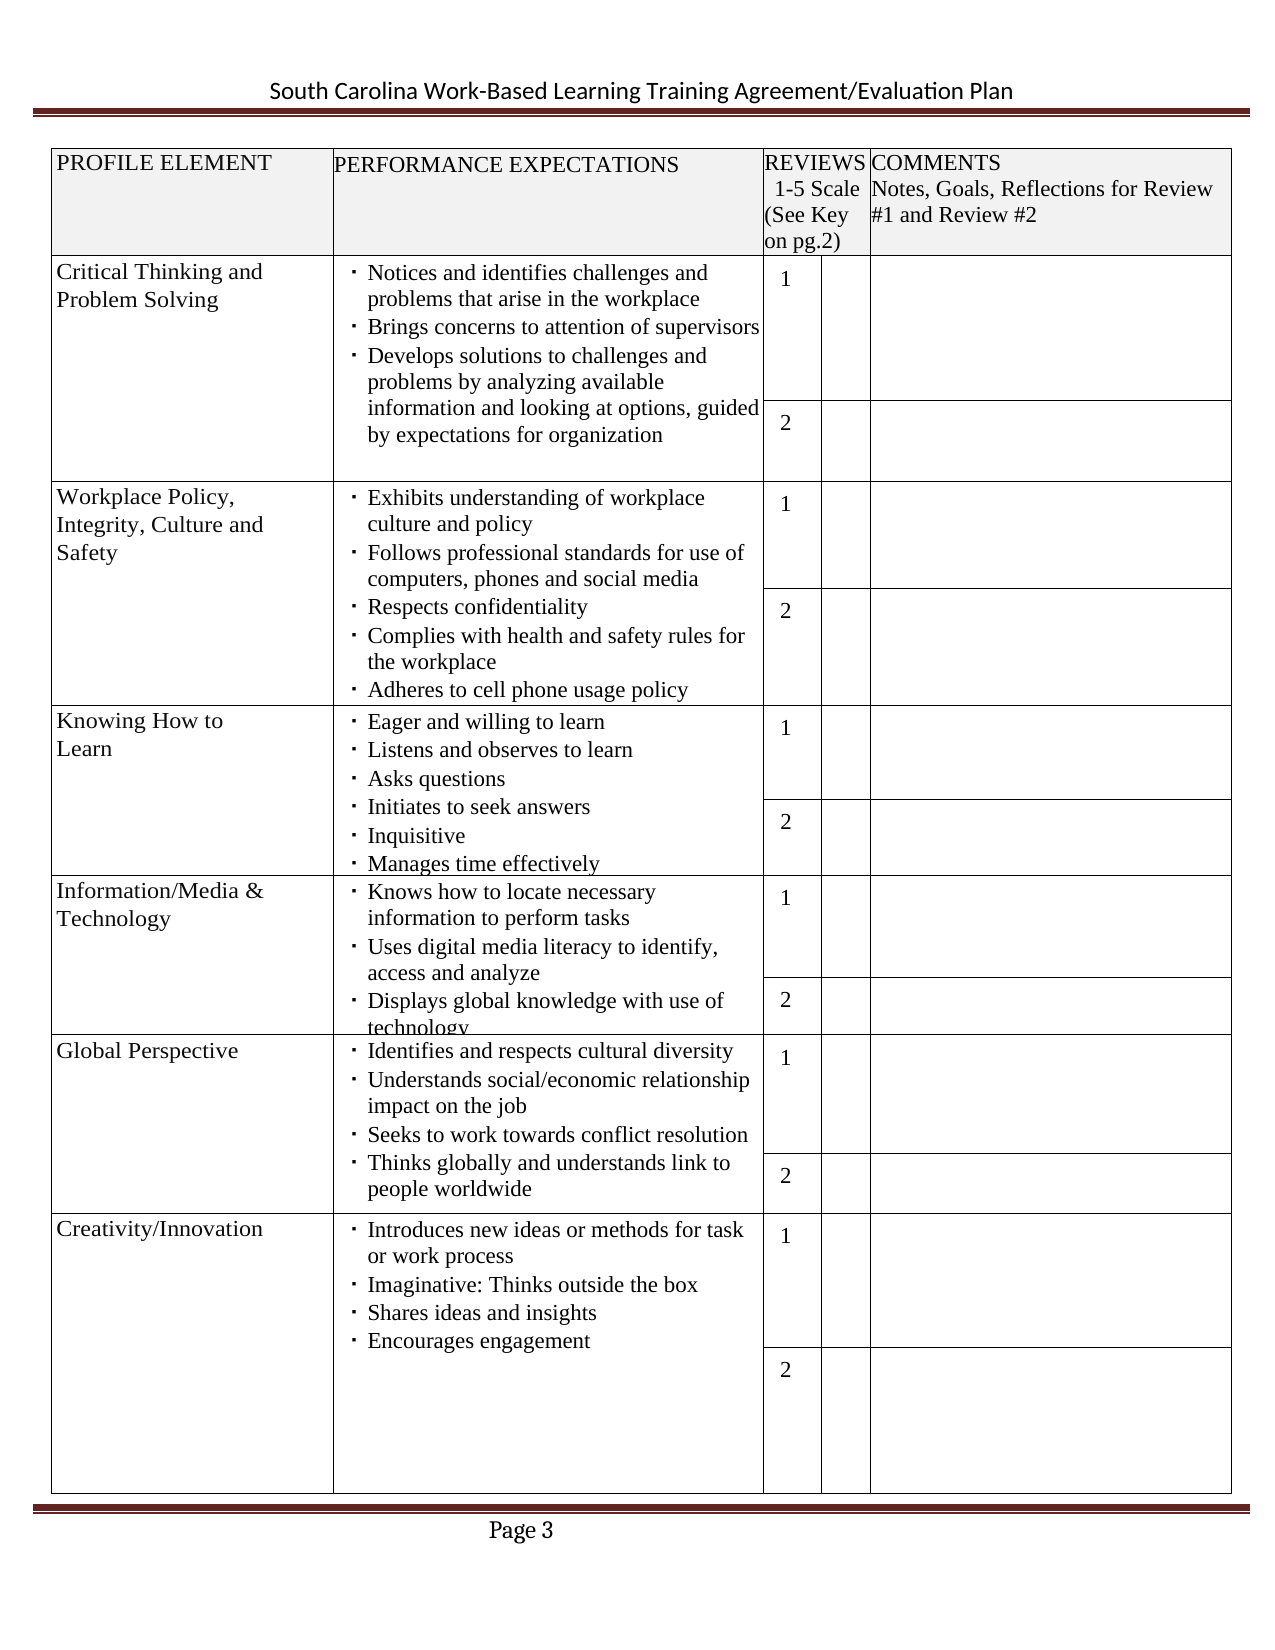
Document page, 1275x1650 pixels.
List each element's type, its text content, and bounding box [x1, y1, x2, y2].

table_cell [871, 876, 1231, 977]
table_cell [822, 800, 870, 875]
table_cell [822, 706, 870, 799]
table_cell [822, 1214, 870, 1347]
table_cell Notices and identifies challenges and problems that arise in the workplace Brings concerns to attention of supervisors Develops solutions to challenges and problems by analyzing available information and looking at options, guided by expectations for organization [334, 256, 763, 481]
table_cell 1 [764, 256, 821, 400]
table_cell Knowing How to Learn [52, 706, 333, 875]
table_cell [871, 706, 1231, 799]
table_cell [871, 589, 1231, 705]
table_cell 2 [764, 978, 821, 1034]
table_cell 2 [764, 401, 821, 481]
table_cell 2 [764, 1348, 821, 1493]
table_cell 1 [764, 876, 821, 977]
table_cell COMMENTS Notes, Goals, Reflections for Review #1 and Review #2 [871, 149, 1231, 255]
table_cell [871, 978, 1231, 1034]
table_cell [822, 978, 870, 1034]
table_cell 2 [764, 1154, 821, 1213]
table_cell [822, 482, 870, 588]
table_cell Global Perspective [52, 1035, 333, 1213]
table_cell PERFORMANCE EXPECTATIONS [334, 149, 763, 255]
table_cell [871, 1154, 1231, 1213]
table_cell Creativity/Innovation [52, 1214, 333, 1493]
table_cell [871, 800, 1231, 875]
table_cell [871, 401, 1231, 481]
table_cell [822, 401, 870, 481]
table_cell Knows how to locate necessary information to perform tasks Uses digital media literacy to identify, access and analyze Displays global knowledge with use of technology [334, 876, 763, 1034]
table_cell Critical Thinking and Problem Solving [52, 256, 333, 481]
table_cell [822, 1154, 870, 1213]
table_cell Introduces new ideas or methods for task or work process Imaginative: Thinks outside the box Shares ideas and insights Encourages engagement [334, 1214, 763, 1493]
table_cell [871, 1348, 1231, 1493]
table_cell 1 [764, 1035, 821, 1153]
table_cell [822, 1035, 870, 1153]
table_cell [871, 482, 1231, 588]
table_cell Information/Media & Technology [52, 876, 333, 1034]
table_cell PROFILE ELEMENT [52, 149, 333, 255]
table_cell [822, 256, 870, 400]
table_cell [822, 1348, 870, 1493]
table_cell REVIEWS 1-5 Scale (See Key on pg.2) [764, 149, 870, 255]
table_cell [822, 876, 870, 977]
table_cell 1 [764, 1214, 821, 1347]
table_cell 2 [764, 589, 821, 705]
table_cell [871, 1214, 1231, 1347]
table_cell 2 [764, 800, 821, 875]
table_cell Eager and willing to learn Listens and observes to learn Asks questions Initiates to seek answers Inquisitive Manages time effectively [334, 706, 763, 875]
table_cell [822, 589, 870, 705]
table_cell 1 [764, 706, 821, 799]
table_cell Workplace Policy, Integrity, Culture and Safety [52, 482, 333, 705]
table_cell Exhibits understanding of workplace culture and policy Follows professional standards for use of computers, phones and social media Respects confidentiality Complies with health and safety rules for the workplace Adheres to cell phone usage policy [334, 482, 763, 705]
table_cell [871, 1035, 1231, 1153]
table_cell 1 [764, 482, 821, 588]
table_cell Identifies and respects cultural diversity Understands social/economic relationship impact on the job Seeks to work towards conflict resolution Thinks globally and understands link to people worldwide [334, 1035, 763, 1213]
table_cell [871, 256, 1231, 400]
